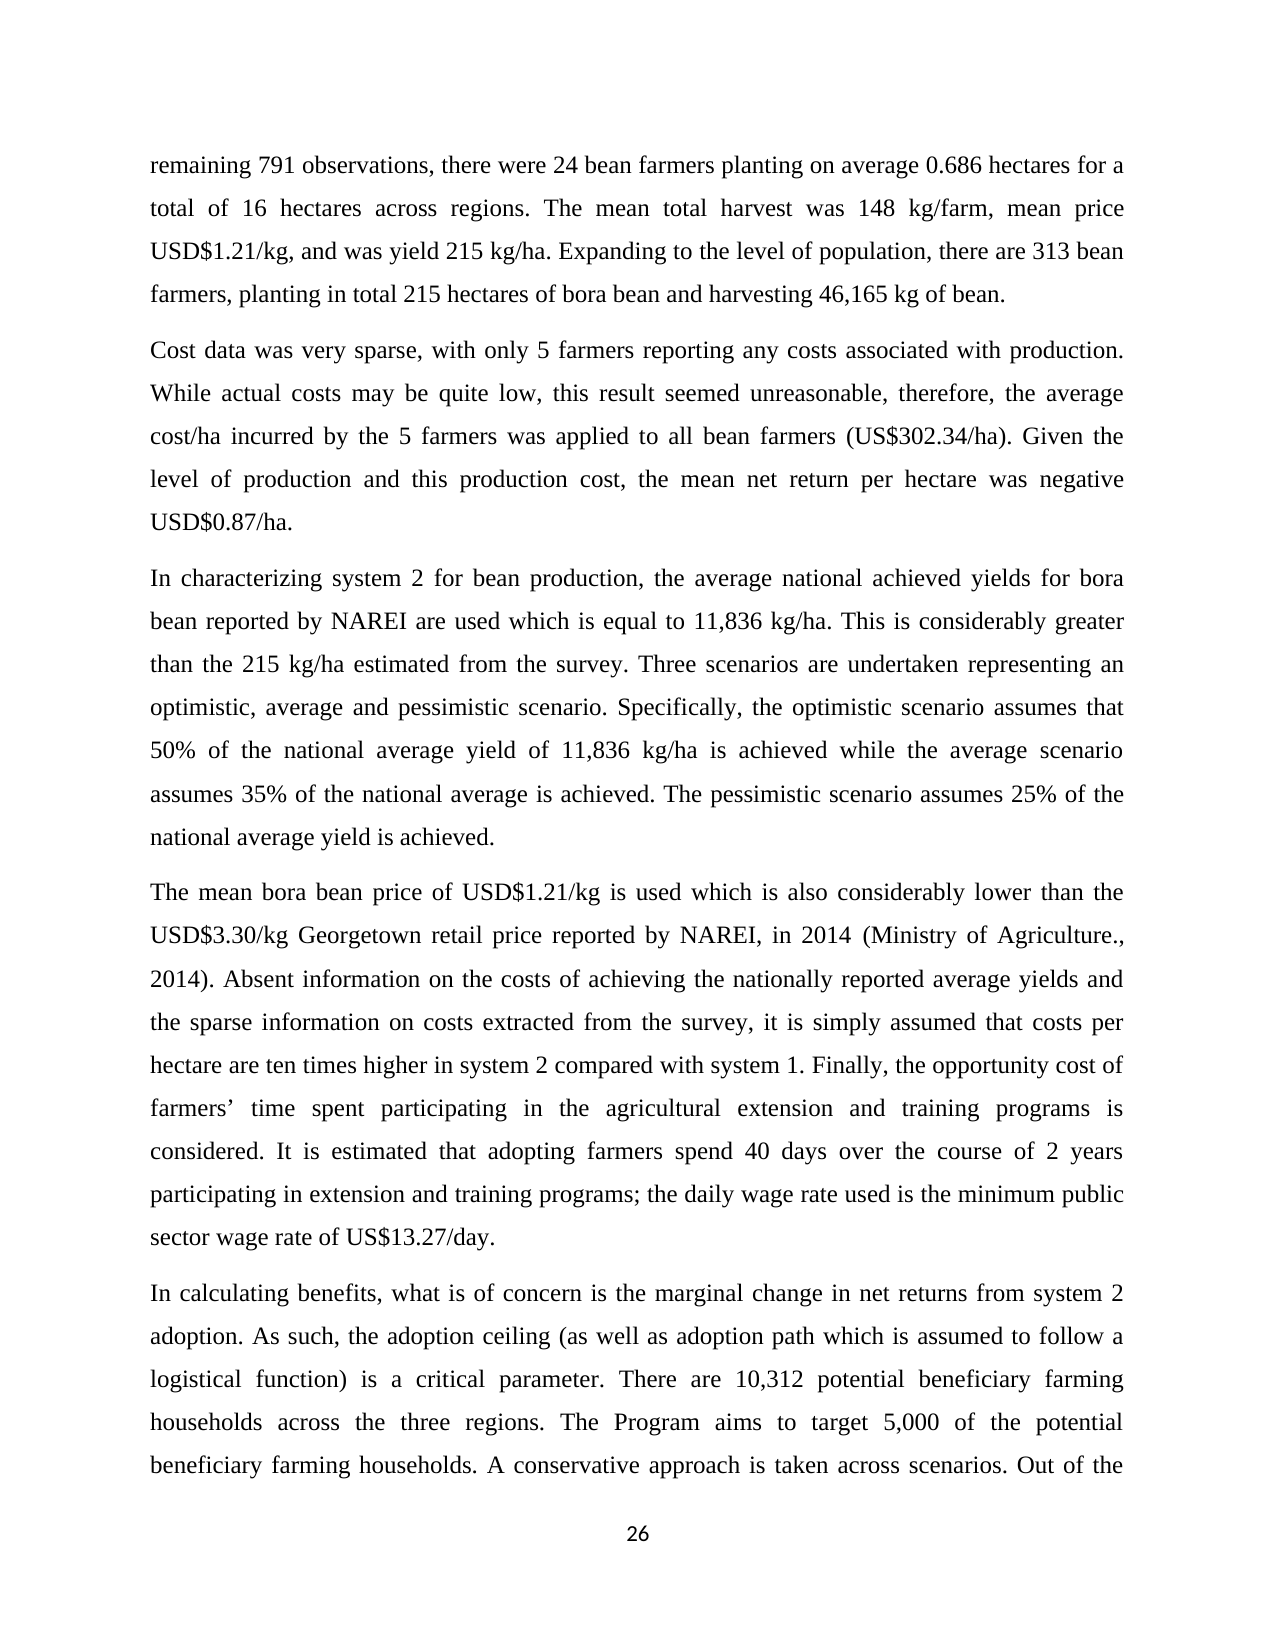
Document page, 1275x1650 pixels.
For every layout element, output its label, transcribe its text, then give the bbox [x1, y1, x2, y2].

text To characterize system 1 and the benefits of system 2 adoption, a subset of the main household farmer survey was taken for each of the two crops of interest and livestock. The approach was as follows. For bora bean, from the sample of 917 households, 126 observations were eliminated due to anomalies in the data (area planted, but no production and vice versa, for example). Of the remaining 791 observations, there were 24 bean farmers planting on average 0.686 hectares for a total of 16 hectares across regions. The mean total harvest was 148 kg/farm, mean price USD$1.21/kg, and was yield 215 kg/ha. Expanding to the level of population, there are 313 bean farmers, planting in total 215 hectares of bora bean and harvesting 46,165 kg of bean. [150, 150, 1125, 308]
text The mean bora bean price of USD$1.21/kg is used which is also considerably lower than the USD$3.30/kg Georgetown retail price reported by NAREI, in 2014 (Ministry of Agriculture., 2014). Absent information on the costs of achieving the nationally reported average yields and the sparse information on costs extracted from the survey, it is simply assumed that costs per hectare are ten times higher in system 2 compared with system 1. Finally, the opportunity cost of farmers’ time spent participating in the agricultural extension and training programs is considered. It is estimated that adopting farmers spend 40 days over the course of 2 years participating in extension and training programs; the daily wage rate used is the minimum public sector wage rate of US$13.27/day. [150, 877, 1125, 1251]
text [150, 1278, 1125, 1479]
text Cost data was very sparse, with only 5 farmers reporting any costs associated with production. While actual costs may be quite low, this result seemed unreasonable, therefore, the average cost/ha incurred by the 5 farmers was applied to all bean farmers (US$302.34/ha). Given the level of production and this production cost, the mean net return per hectare was negative USD$0.87/ha. [150, 335, 1125, 536]
text In characterizing system 2 for bean production, the average national achieved yields for bora bean reported by NAREI are used which is equal to 11,836 kg/ha. This is considerably greater than the 215 kg/ha estimated from the survey. Three scenarios are undertaken representing an optimistic, average and pessimistic scenario. Specifically, the optimistic scenario assumes that 50% of the national average yield of 11,836 kg/ha is achieved while the average scenario assumes 35% of the national average is achieved. The pessimistic scenario assumes 25% of the national average yield is achieved. [150, 563, 1125, 851]
